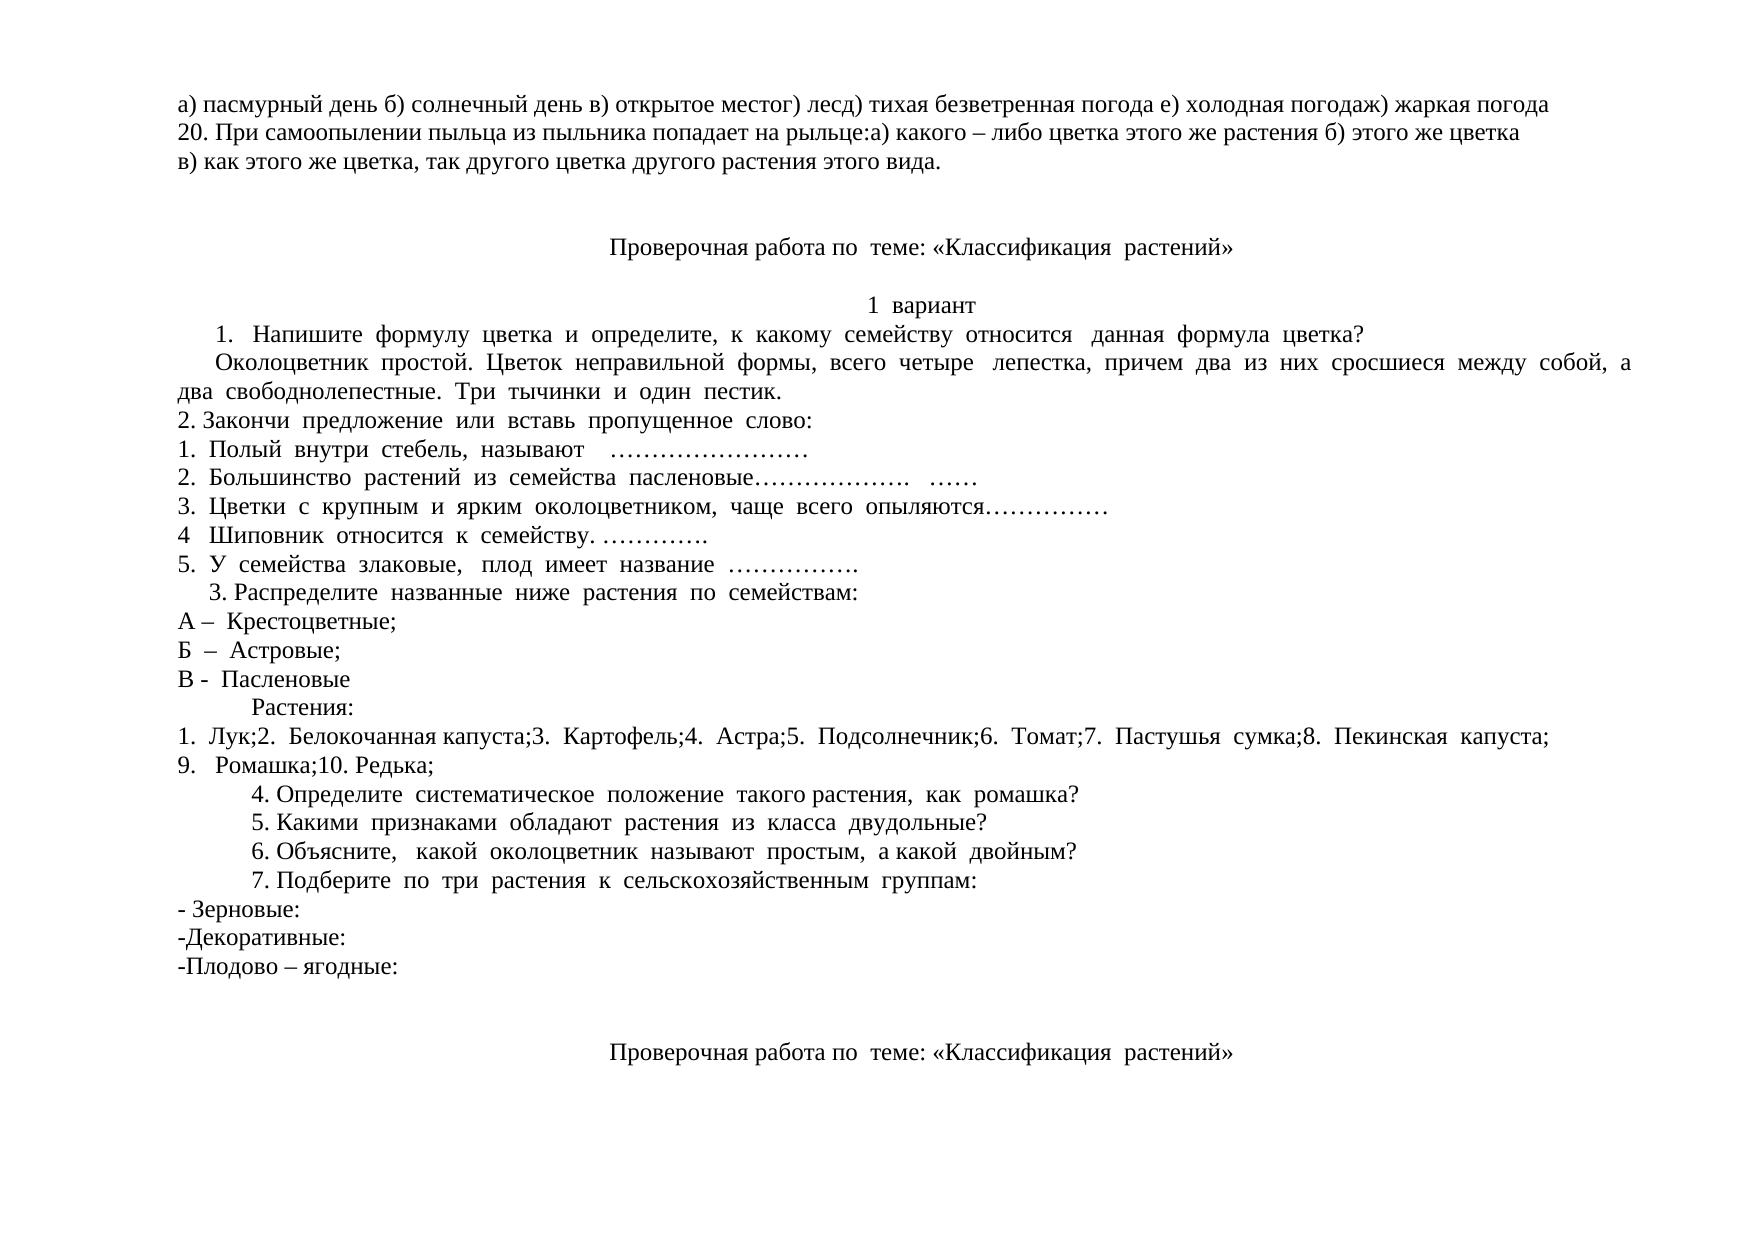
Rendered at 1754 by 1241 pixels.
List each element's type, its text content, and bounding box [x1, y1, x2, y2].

text 1. Полый внутри стебель, называют …………………… [177, 434, 1665, 462]
text 6. Объясните, какой околоцветник называют простым, а какой двойным? [177, 836, 1665, 865]
text 2. Закончи предложение или вставь пропущенное слово: [177, 405, 1665, 434]
text 1. Лук;2. Белокочанная капуста;3. Картофель;4. Астра;5. Подсолнечник;6. Томат;7. Пастушья сумка;8. Пекинская капуста; [177, 721, 1665, 750]
text 2. Большинство растений из семейства пасленовые………………. …… [177, 462, 1665, 491]
text 1 вариант [177, 290, 1665, 319]
text 9. Ромашка;10. Редька; [177, 750, 1665, 779]
text в) как этого же цветка, так другого цветка другого растения этого вида. [177, 146, 1665, 175]
text Проверочная работа по теме: «Классификация растений» [177, 232, 1665, 261]
text А – Крестоцветные; [177, 606, 1665, 635]
text - Зерновые: [177, 894, 1665, 922]
text В - Пасленовые [177, 664, 1665, 692]
text 20. При самоопылении пыльца из пыльника попадает на рыльце:а) какого – либо цветка этого же растения б) этого же цветка [177, 117, 1665, 146]
text 3. Цветки с крупным и ярким околоцветником, чаще всего опыляются…………… [177, 491, 1665, 520]
text Растения: [177, 692, 1665, 721]
text 5. У семейства злаковые, плод имеет название ……………. [177, 549, 1665, 577]
text Б – Астровые; [177, 635, 1665, 664]
text Проверочная работа по теме: «Классификация растений» [177, 1037, 1665, 1066]
text 5. Какими признаками обладают растения из класса двудольные? [177, 807, 1665, 836]
text 4. Определите систематическое положение такого растения, как ромашка? [177, 779, 1665, 807]
text -Плодово – ягодные: [177, 951, 1665, 980]
text 4 Шиповник относится к семейству. …………. [177, 520, 1665, 549]
text а) пасмурный день б) солнечный день в) открытое местог) лесд) тихая безветренная погода е) холодная погодаж) жаркая погода [177, 89, 1665, 117]
text -Декоративные: [177, 922, 1665, 951]
list Напишите формулу цветка и определите, к какому семейству относится данная формула цветка? [215, 319, 1665, 347]
text Околоцветник простой. Цветок неправильной формы, всего четыре лепестка, причем два из них сросшиеся между собой, а два свободнолепестные. Три тычинки и один пестик. [177, 347, 1665, 405]
text 3. Распределите названные ниже растения по семействам: [177, 577, 1665, 606]
text 7. Подберите по три растения к сельскохозяйственным группам: [177, 865, 1665, 894]
